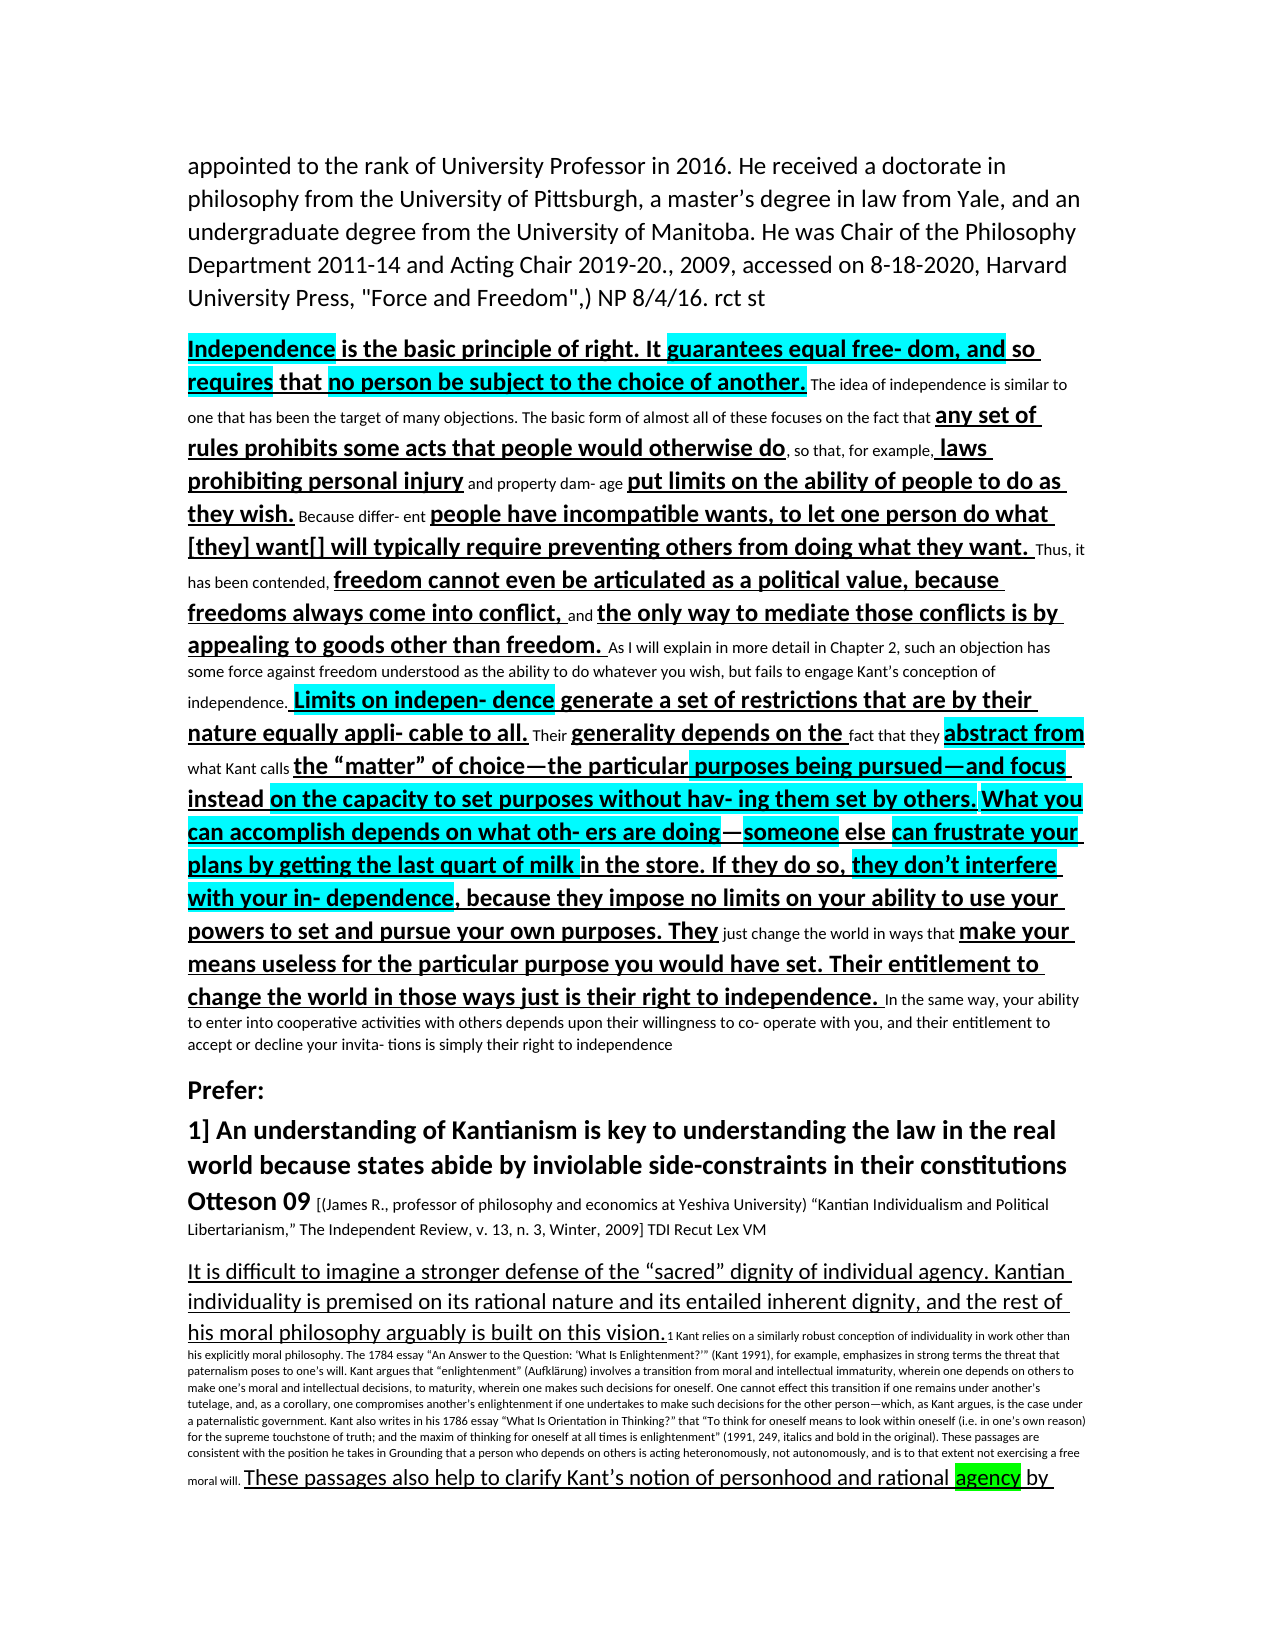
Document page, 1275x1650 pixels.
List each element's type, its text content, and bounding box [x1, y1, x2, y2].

text Otteson 09 [(James R., professor of philosophy and economics at Yeshiva University) “Kantian Individualism and Political Libertarianism,” The Independent Review, v. 13, n. 3, Winter, 2009] TDI Recut Lex VM [187, 1184, 1087, 1239]
subtitle Prefer: [187, 1073, 1087, 1106]
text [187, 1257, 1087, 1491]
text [187, 150, 1087, 312]
subtitle 1] An understanding of Kantianism is key to understanding the law in the real world because states abide by inviolable side-constraints in their constitutions [187, 1113, 1087, 1182]
text Independence is the basic principle of right. It guarantees equal free- dom, and so requires that no person be subject to the choice of another. The idea of independence is similar to one that has been the target of many objections. The basic form of almost all of these focuses on the fact that any set of rules prohibits some acts that people would otherwise do, so that, for example, laws prohibiting personal injury and property dam- age put limits on the ability of people to do as they wish. Because differ- ent people have incompatible wants, to let one person do what [they] want[] will typically require preventing others from doing what they want. Thus, it has been contended, freedom cannot even be articulated as a political value, because freedoms always come into conflict, and the only way to mediate those conflicts is by appealing to goods other than freedom. As I will explain in more detail in Chapter 2, such an objection has some force against freedom understood as the ability to do whatever you wish, but fails to engage Kant’s conception of independence. Limits on indepen- dence generate a set of restrictions that are by their nature equally appli- cable to all. Their generality depends on the fact that they abstract from what Kant calls the “matter” of choice—the particular purposes being pursued—and focus instead on the capacity to set purposes without hav- ing them set by others. What you can accomplish depends on what oth- ers are doing—someone else can frustrate your plans by getting the last quart of milk in the store. If they do so, they don’t interfere with your in- dependence, because they impose no limits on your ability to use your powers to set and pursue your own purposes. They just change the world in ways that make your means useless for the particular purpose you would have set. Their entitlement to change the world in those ways just is their right to independence. In the same way, your ability to enter into cooperative activities with others depends upon their willingness to co- operate with you, and their entitlement to accept or decline your invita- tions is simply their right to independence [187, 333, 1087, 1055]
